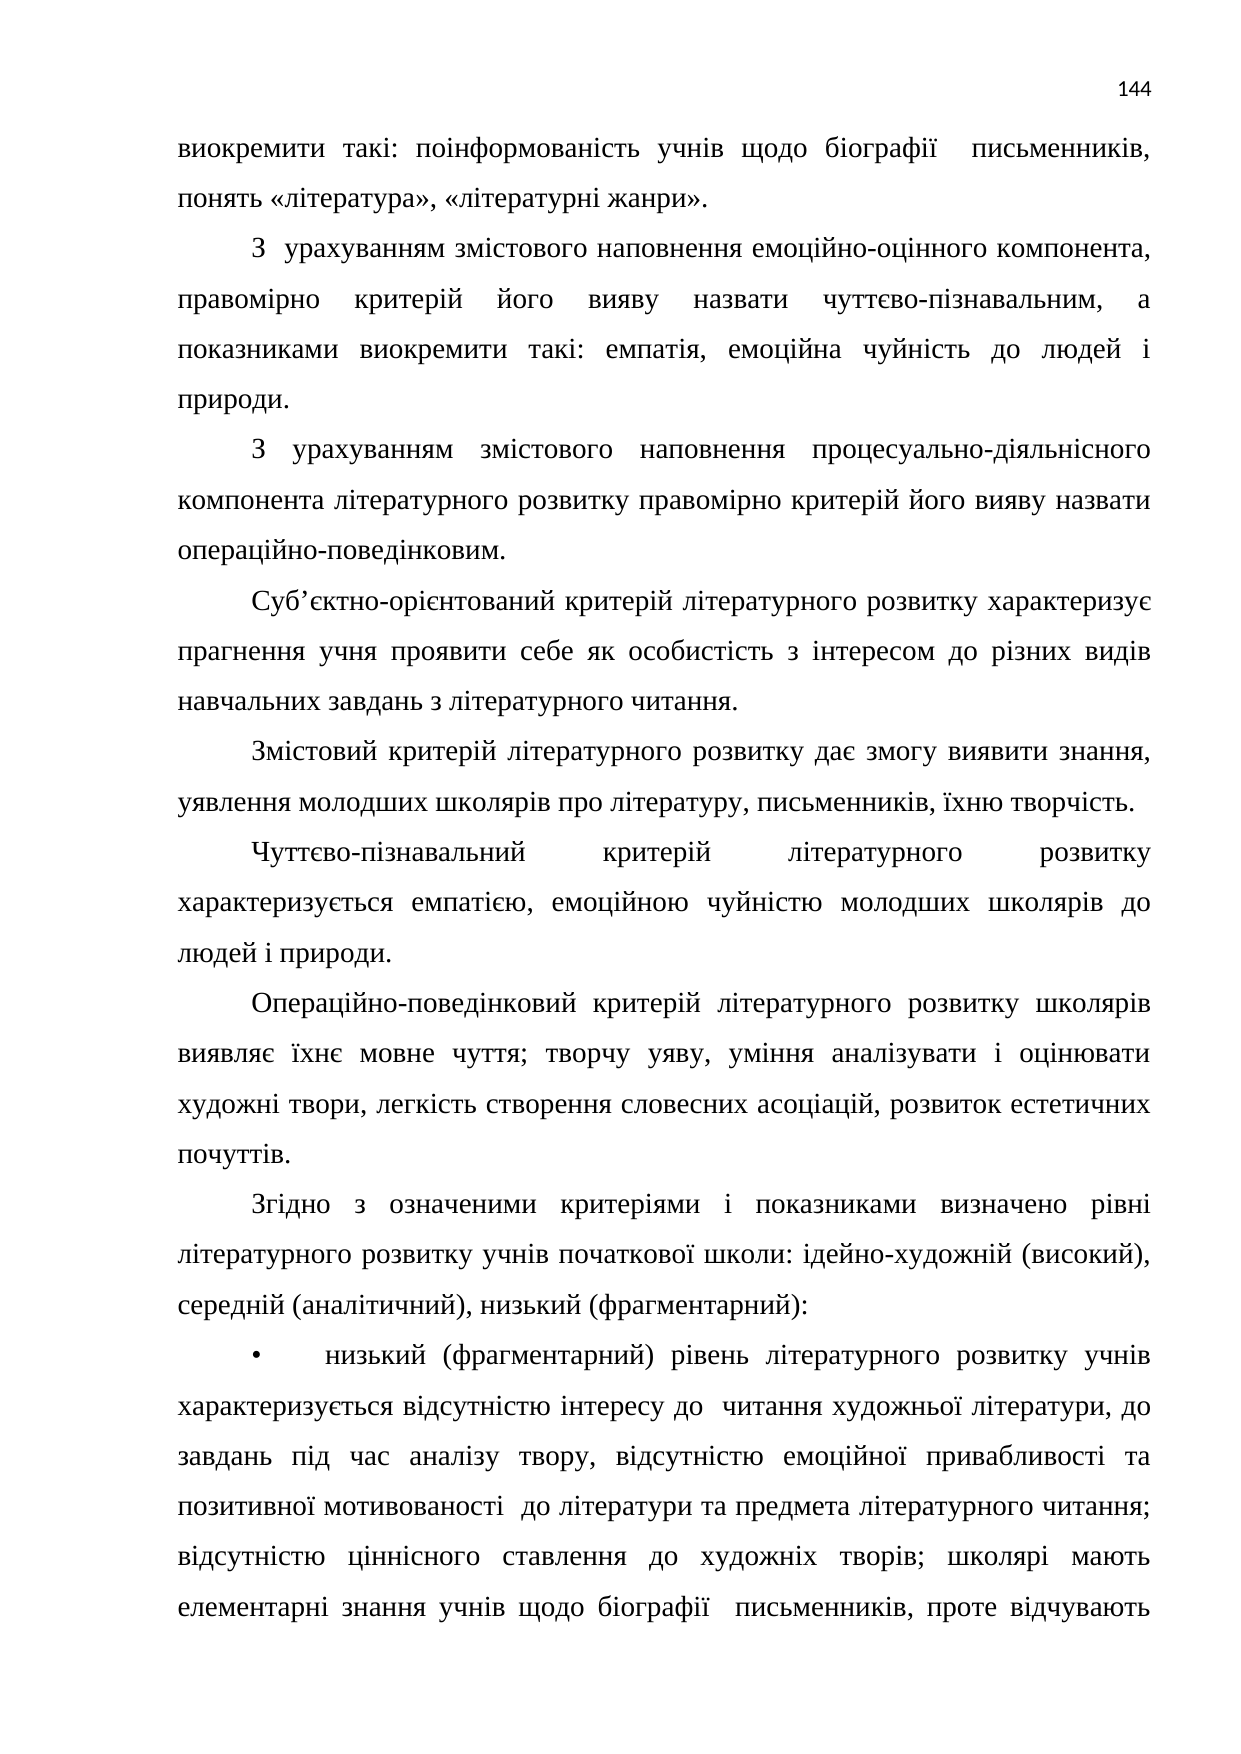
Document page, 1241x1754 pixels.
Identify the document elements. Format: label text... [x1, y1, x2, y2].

text Суб’єктно-орієнтований критерій літературного розвитку характеризує прагнення учня проявити себе як особистість з інтересом до різних видів навчальних завдань з літературного читання. [177, 583, 1152, 717]
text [177, 1337, 1152, 1622]
text Чуттєво-пізнавальний критерій літературного розвитку характеризується емпатією, емоційною чуйністю молодших школярів до людей і природи. [177, 834, 1152, 968]
text З урахуванням змістового наповнення процесуально-діяльнісного компонента літературного розвитку правомірно критерій його вияву назвати операційно-поведінковим. [177, 432, 1152, 566]
text З урахуванням змістового наповнення емоційно-оцінного компонента, правомірно критерій його вияву назвати чуттєво-пізнавальним, а показниками виокремити такі: емпатія, емоційна чуйність до людей і природи. [177, 230, 1152, 415]
text Згідно з означеними критеріями і показниками визначено рівні літературного розвитку учнів початкової школи: ідейно-художній (високий), середній (аналітичний), низький (фрагментарний): [177, 1186, 1152, 1321]
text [177, 130, 1152, 214]
text Змістовий критерій літературного розвитку дає змогу виявити знання, уявлення молодших школярів про літературу, письменників, їхню творчість. [177, 733, 1152, 817]
text Операційно-поведінковий критерій літературного розвитку школярів виявляє їхнє мовне чуття; творчу уяву, уміння аналізувати і оцінювати художні твори, легкість створення словесних асоціацій, розвиток естетичних почуттів. [177, 985, 1152, 1169]
